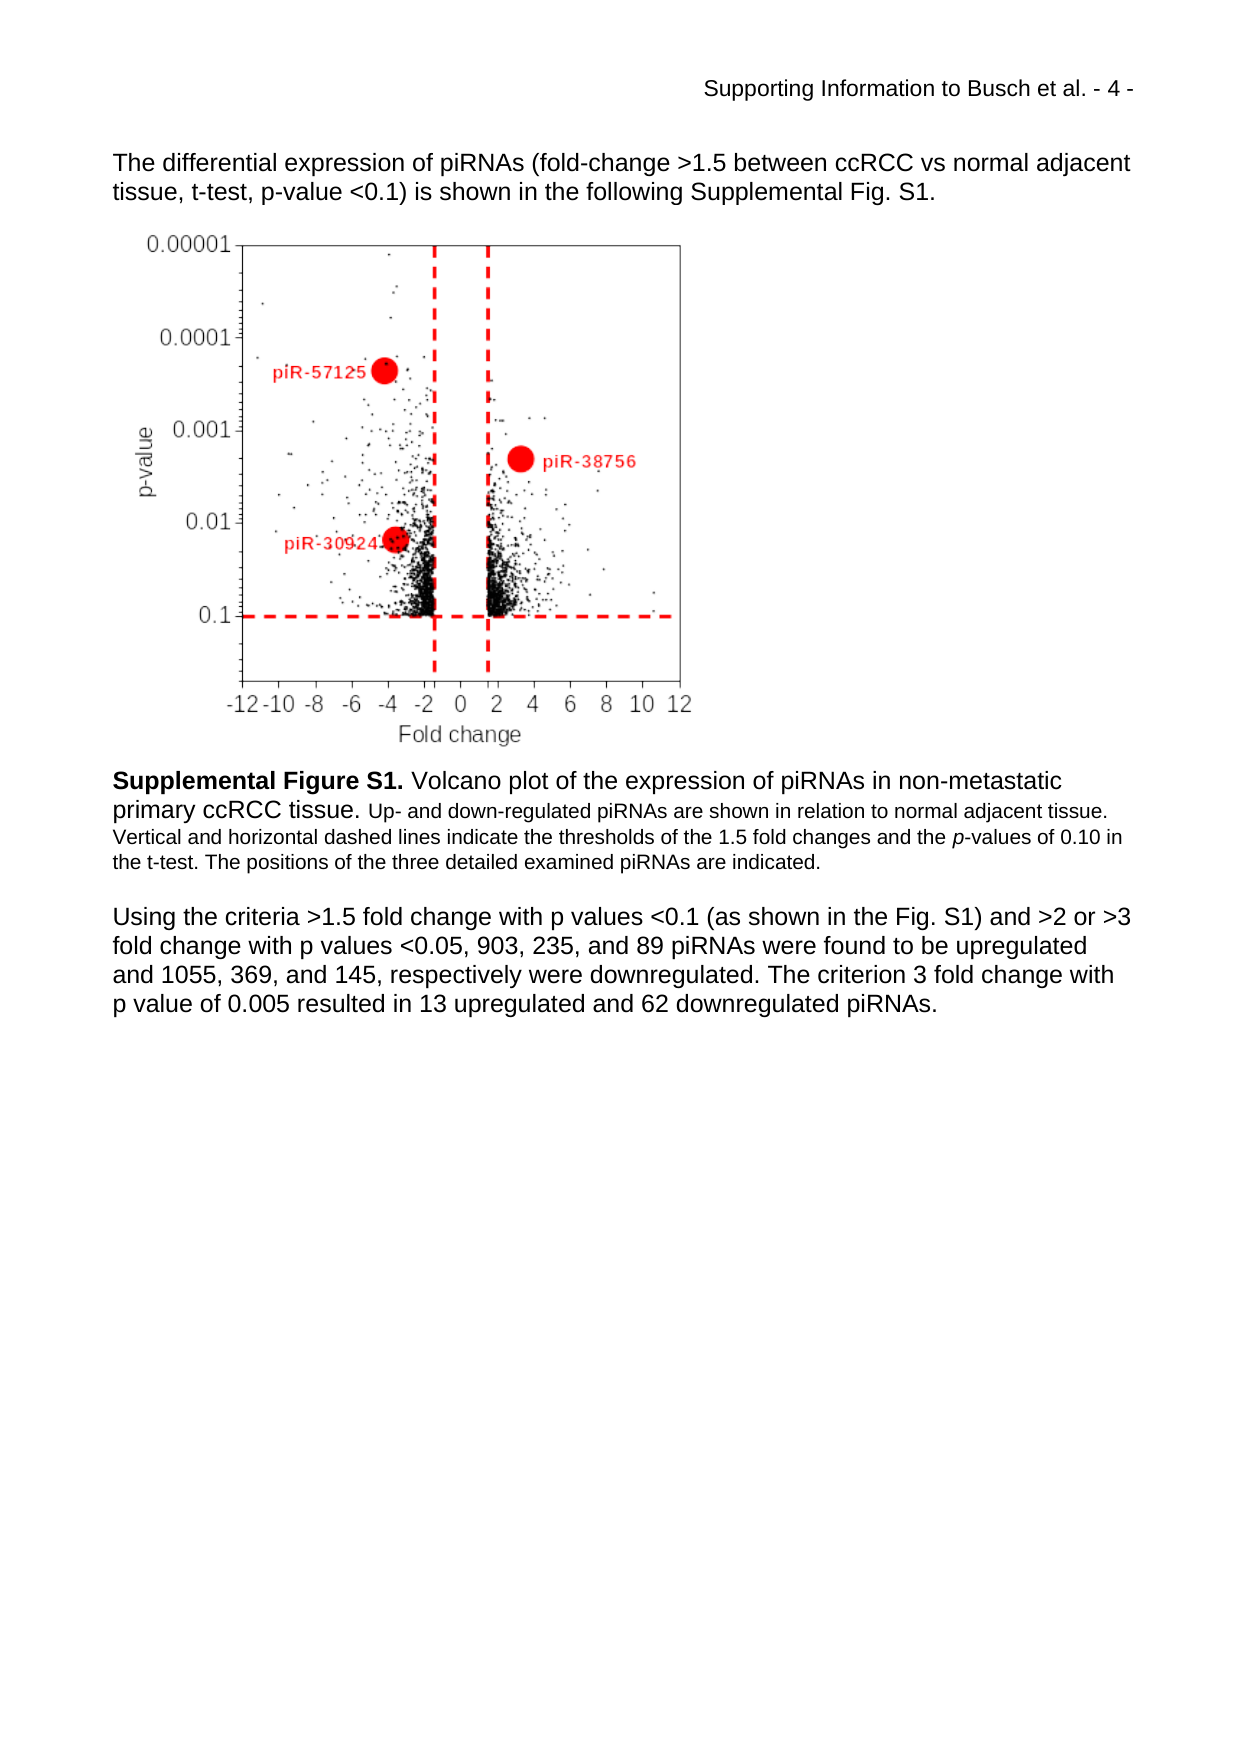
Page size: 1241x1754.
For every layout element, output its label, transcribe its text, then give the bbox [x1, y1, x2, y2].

text Supplemental Figure S1. Volcano plot of the expression of piRNAs in non-metastatic primary ccRCC tissue. Up- and down-regulated piRNAs are shown in relation to normal adjacent tissue. Vertical and horizontal dashed lines indicate the thresholds of the 1.5 fold changes and the p-values of 0.10 in the t-test. The positions of the three detailed examined piRNAs are indicated. [112, 766, 1134, 874]
text The differential expression of piRNAs (fold-change >1.5 between ccRCC vs normal adjacent tissue, t-test, p-value <0.1) is shown in the following Supplemental Fig. S1. [112, 148, 1134, 205]
text Using the criteria >1.5 fold change with p values <0.1 (as shown in the Fig. S1) and >2 or >3 fold change with p values <0.05, 903, 235, and 89 piRNAs were found to be upregulated and 1055, 369, and 145, respectively were downregulated. The criterion 3 fold change with p value of 0.005 resulted in 13 upregulated and 62 downregulated piRNAs. [112, 902, 1134, 1017]
